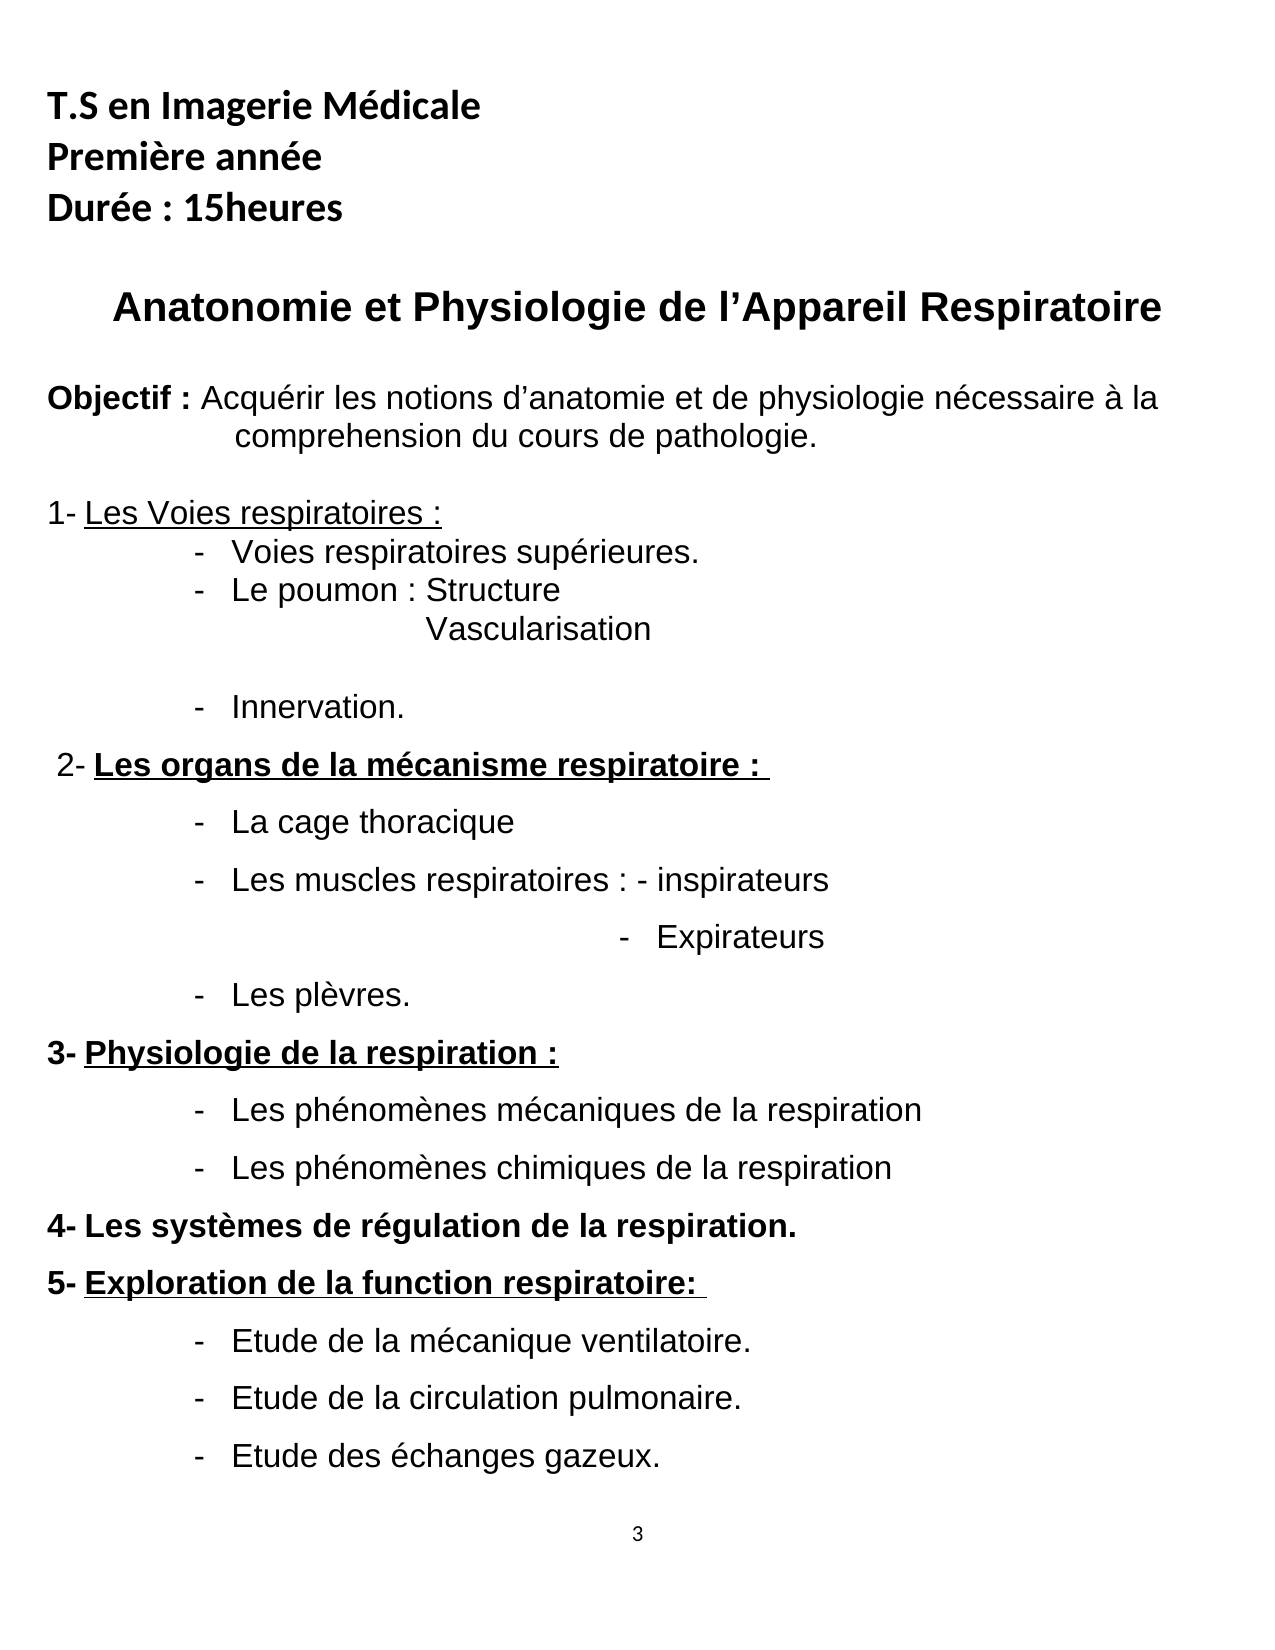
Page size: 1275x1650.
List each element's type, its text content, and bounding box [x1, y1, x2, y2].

list Exploration de la function respiratoire: [47, 1263, 1228, 1302]
list Etude des échanges gazeux. [194, 1436, 1228, 1474]
text T.S en Imagerie Médicale [47, 79, 1228, 130]
text Première année [47, 130, 1228, 181]
text Objectif : Acquérir les notions d’anatomie et de physiologie nécessaire à la comprehension du cours de pathologie. [47, 378, 1228, 455]
list Innervation. [194, 687, 1228, 726]
text Vascularisation [47, 609, 1228, 647]
list Les phénomènes chimiques de la respiration [194, 1148, 1228, 1186]
list Etude de la mécanique ventilatoire. [194, 1321, 1228, 1359]
list Etude de la circulation pulmonaire. [194, 1378, 1228, 1417]
list La cage thoracique [194, 802, 1228, 841]
text Durée : 15heures [47, 181, 1228, 231]
list Physiologie de la respiration : [47, 1033, 1228, 1071]
list Les Voies respiratoires : [47, 493, 1228, 532]
list Expirateurs [619, 918, 1228, 956]
list Les systèmes de régulation de la respiration. [47, 1206, 1228, 1244]
list Les plèvres. [194, 975, 1228, 1014]
list Les phénomènes mécaniques de la respiration [194, 1090, 1228, 1129]
text Anatonomie et Physiologie de l’Appareil Respiratoire [47, 282, 1228, 330]
list Le poumon : Structure [194, 570, 1228, 609]
list Les muscles respiratoires : - inspirateurs [194, 860, 1228, 898]
list Voies respiratoires supérieures. [194, 532, 1228, 570]
list Les organs de la mécanisme respiratoire : [56, 745, 1228, 783]
